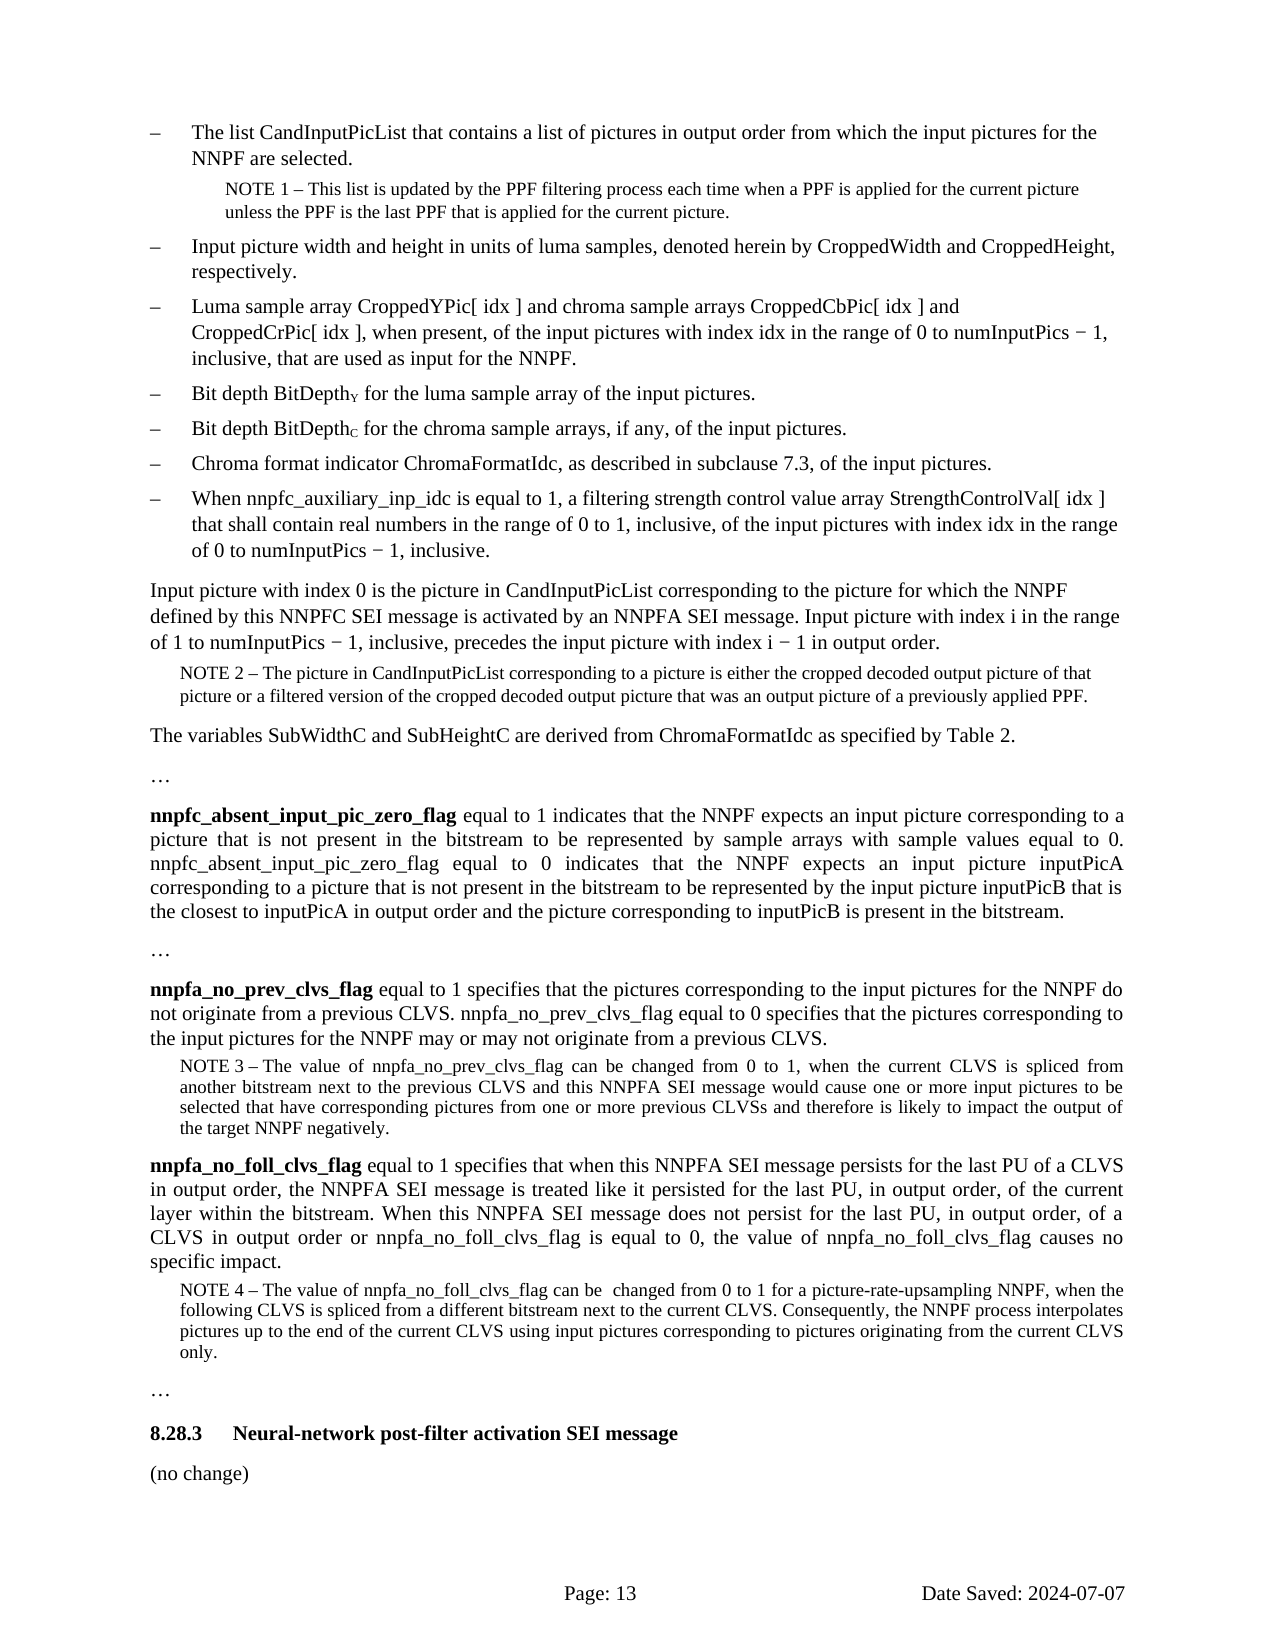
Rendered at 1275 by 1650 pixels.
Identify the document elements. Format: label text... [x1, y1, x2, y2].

text nnpfa_no_foll_clvs_flag equal to 1 specifies that when this NNPFA SEI message persists for the last PU of a CLVS in output order, the NNPFA SEI message is treated like it persisted for the last PU, in output order, of the current layer within the bitstream. When this NNPFA SEI message does not persist for the last PU, in output order, of a CLVS in output order or nnpfa_no_foll_clvs_flag is equal to 0, the value of nnpfa_no_foll_clvs_flag causes no specific impact. [150, 1153, 1125, 1273]
text – The list CandInputPicList that contains a list of pictures in output order from which the input pictures for the NNPF are selected. [150, 120, 1125, 170]
text – Chroma format indicator ChromaFormatIdc, as described in subclause 7.3, of the input pictures. [150, 451, 1125, 475]
text … [150, 1376, 1125, 1401]
text … [150, 763, 1125, 787]
text – Input picture width and height in units of luma samples, denoted herein by CroppedWidth and CroppedHeight, respectively. [150, 233, 1125, 283]
text NOTE 2 – The picture in CandInputPicList corresponding to a picture is either the cropped decoded output picture of that picture or a filtered version of the cropped decoded output picture that was an output picture of a previously applied PPF. [179, 662, 1125, 707]
text nnpfc_absent_input_pic_zero_flag equal to 1 indicates that the NNPF expects an input picture corresponding to a picture that is not present in the bitstream to be represented by sample arrays with sample values equal to 0. nnpfc_absent_input_pic_zero_flag equal to 0 indicates that the NNPF expects an input picture inputPicA corresponding to a picture that is not present in the bitstream to be represented by the input picture inputPicB that is the closest to inputPicA in output order and the picture corresponding to inputPicB is present in the bitstream. [150, 803, 1125, 923]
text – When nnpfc_auxiliary_inp_idc is equal to 1, a filtering strength control value array StrengthControlVal[ idx ] that shall contain real numbers in the range of 0 to 1, inclusive, of the input pictures with index idx in the range of 0 to numInputPics − 1, inclusive. [150, 486, 1125, 562]
text – Bit depth BitDepthC for the chroma sample arrays, if any, of the input pictures. [150, 416, 1125, 440]
text 8.28.3 Neural-network post-filter activation SEI message [150, 1421, 1125, 1445]
text – Bit depth BitDepthY for the luma sample array of the input pictures. [150, 381, 1125, 405]
text Input picture with index 0 is the picture in CandInputPicList corresponding to the picture for which the NNPF defined by this NNPFC SEI message is activated by an NNPFA SEI message. Input picture with index i in the range of 1 to numInputPics − 1, inclusive, precedes the input picture with index i − 1 in output order. [150, 578, 1125, 654]
text … [150, 937, 1125, 961]
text (no change) [150, 1461, 1125, 1485]
text – Luma sample array CroppedYPic[ idx ] and chroma sample arrays CroppedCbPic[ idx ] and CroppedCrPic[ idx ], when present, of the input pictures with index idx in the range of 0 to numInputPics − 1, inclusive, that are used as input for the NNPF. [150, 294, 1125, 370]
text nnpfa_no_prev_clvs_flag equal to 1 specifies that the pictures corresponding to the input pictures for the NNPF do not originate from a previous CLVS. nnpfa_no_prev_clvs_flag equal to 0 specifies that the pictures corresponding to the input pictures for the NNPF may or may not originate from a previous CLVS. [150, 977, 1125, 1049]
text NOTE 1 – This list is updated by the PPF filtering process each time when a PPF is applied for the current picture unless the PPF is the last PPF that is applied for the current picture. [225, 178, 1125, 223]
